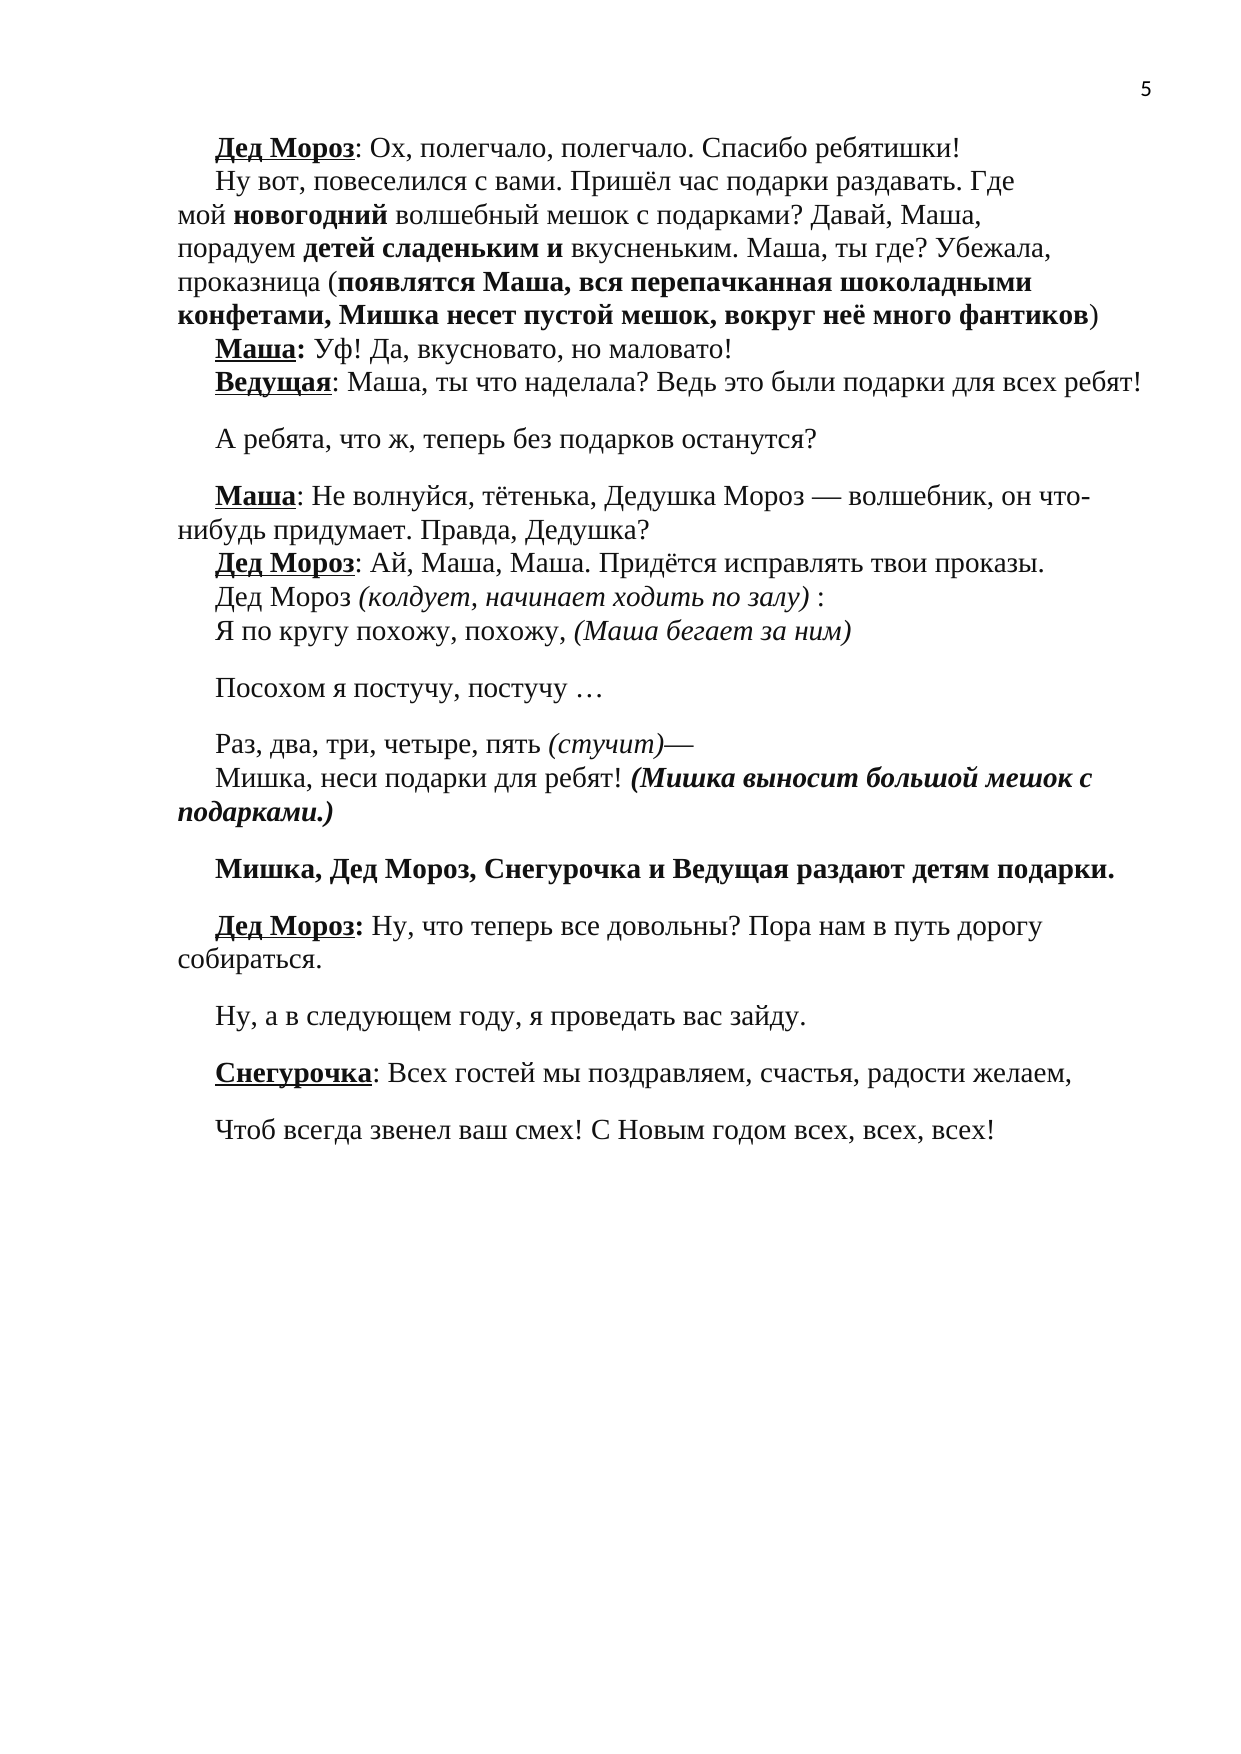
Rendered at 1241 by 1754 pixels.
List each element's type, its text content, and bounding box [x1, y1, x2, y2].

text А ребята, что ж, теперь без подарков останутся? [177, 422, 1152, 455]
text Дед Мороз (колдует, начинает ходить по залу) : [177, 579, 1152, 613]
text Дед Мороз: Ну, что теперь все довольны? Пора нам в путь дорогу собираться. [177, 908, 1152, 975]
text Дед Мороз: Ох, полегчало, полегчало. Спасибо ребятишки! [177, 130, 1152, 163]
text Ну вот, повеселился с вами. Пришёл час подарки раздавать. Где мой новогодний волшебный мешок с подарками? Давай, Маша, порадуем детей сладеньким и вкусненьким. Маша, ты где? Убежала, проказница (появлятся Маша, вся перепачканная шоколадными конфетами, Мишка несет пустой мешок, вокруг неё много фантиков) [177, 163, 1152, 331]
text Маша: Уф! Да, вкусновато, но маловато! [177, 331, 1152, 364]
text Я по кругу похожу, похожу, (Маша бегает за ним) [177, 613, 1152, 646]
text Маша: Не волнуйся, тётенька, Дедушка Мороз — волшебник, он что-нибудь придумает. Правда, Дедушка? [177, 478, 1152, 546]
text Посохом я постучу, постучу … [177, 670, 1152, 703]
text Ну, а в следующем году, я проведать вас зайду. [177, 998, 1152, 1032]
text Ведущая: Маша, ты что наделала? Ведь это были подарки для всех ребят! [177, 364, 1152, 398]
text Дед Мороз: Ай, Маша, Маша. Придётся исправлять твои проказы. [177, 546, 1152, 579]
text Снегурочка: Всех гостей мы поздравляем, счастья, радости желаем, [177, 1055, 1152, 1089]
text Мишка, неси подарки для ребят! (Мишка выносит большой мешок с подарками.) [177, 760, 1152, 827]
text Раз, два, три, четыре, пять (стучит)— [177, 727, 1152, 760]
text Чтоб всегда звенел ваш смех! С Новым годом всех, всех, всех! [177, 1112, 1152, 1146]
text Мишка, Дед Мороз, Снегурочка и Ведущая раздают детям подарки. [177, 851, 1152, 884]
